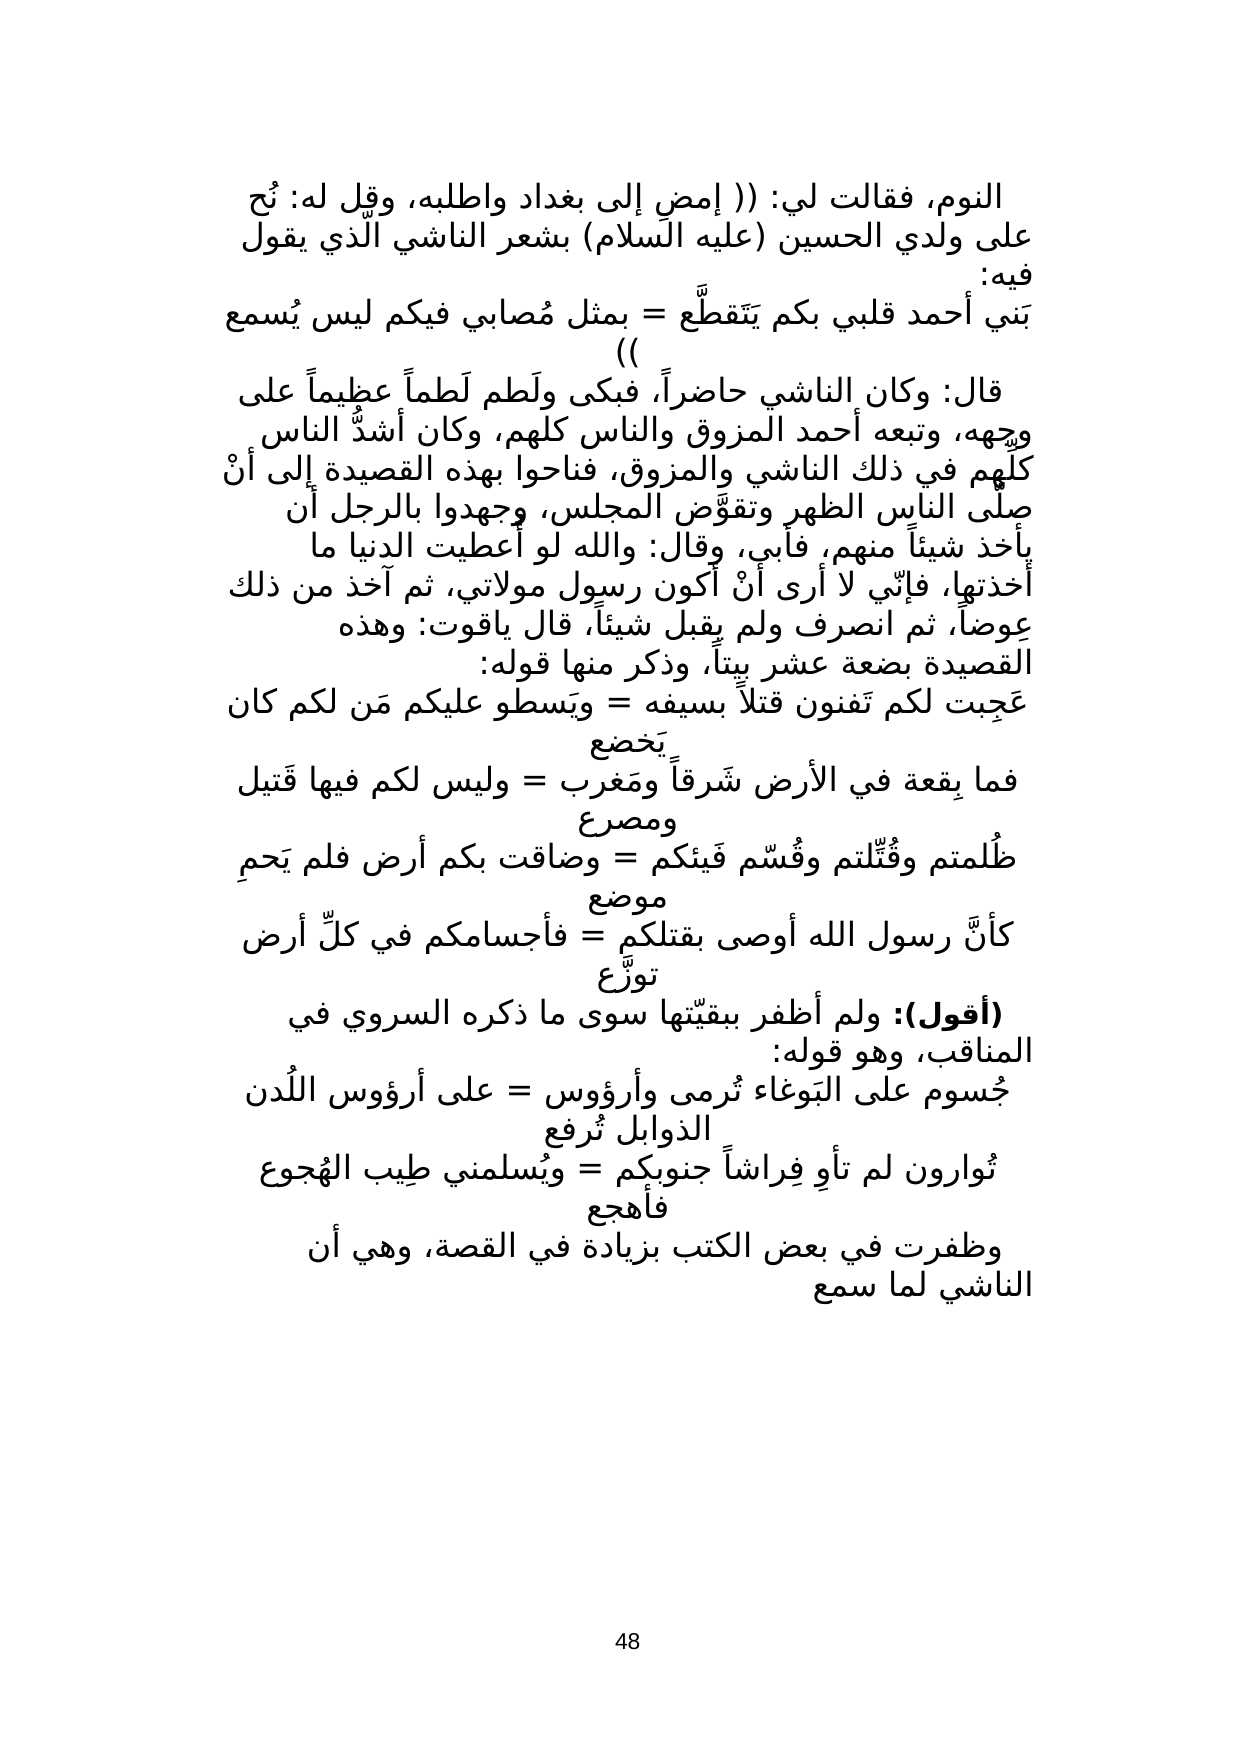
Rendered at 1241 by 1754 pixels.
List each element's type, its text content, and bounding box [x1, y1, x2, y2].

text ظُلمتم وقُتِّلتم وقُسّم فَيئكم = وضاقت بكم أرض فلم يَحمِ موضع [222, 838, 1033, 915]
text النوم، فقالت لي: (( إمضِ إلى بغداد واطلبه، وقل له: نُح على ولدي الحسين (عليه السلام) بشعر الناشي الّذي يقول فيه: [222, 177, 1033, 294]
text تُوارون لم تأوِ فِراشاً جنوبكم = ويُسلمني طِيب الهُجوع فأهجع [222, 1148, 1033, 1226]
text قال: وكان الناشي حاضراً، فبكى ولَطم لَطماً عظيماً على وجهه، وتبعه أحمد المزوق والناس كلهم، وكان أشدُّ الناس كلِّهم في ذلك الناشي والمزوق، فناحوا بهذه القصيدة‌ إلى أنْ صلَّى الناس الظهر وتقوَّض المجلس، وجهدوا بالرجل أن يأخذ شيئاً منهم، فأبى، وقال: والله لو أُعطيت الدنيا ما أخذتها، فإنّي لا أرى أنْ أكون رسول مولاتي، ثم آخذ من ذلك عِوضاً، ثم انصرف ولم يقبل شيئاً، قال ياقوت: وهذه القصيدة بضعة عشر بيتاً، وذكر منها قوله: [222, 371, 1033, 682]
text عَجِبت لكم تَفنون قتلاً بسيفه = ويَسطو عليكم مَن لكم كان يَخضع [222, 682, 1033, 760]
text كأنَّ رسول الله أوصى بقتلكم = فأجسامكم في كلِّ أرض توزَّع [222, 915, 1033, 993]
text جُسوم على البَوغاء تُرمى وأرؤوس = على أرؤوس اللُدن الذوابل تُرفع [222, 1071, 1033, 1148]
text (أقول): ولم أظفر ببقيّتها سوى ما ذكره السروي في المناقب، وهو قوله: [222, 993, 1033, 1071]
text وظفرت في بعض الكتب بزيادة في القصة، وهي أن الناشي لما سمع [222, 1226, 1033, 1304]
text بَني أحمد قلبي بكم يَتَقطَّع = بمثل مُصابي فيكم ليس يُسمع )) [222, 294, 1033, 371]
text فما بِقعة‌ في الأرض شَرقاً ومَغرب = وليس لكم فيها قَتيل ومصرع [222, 760, 1033, 838]
